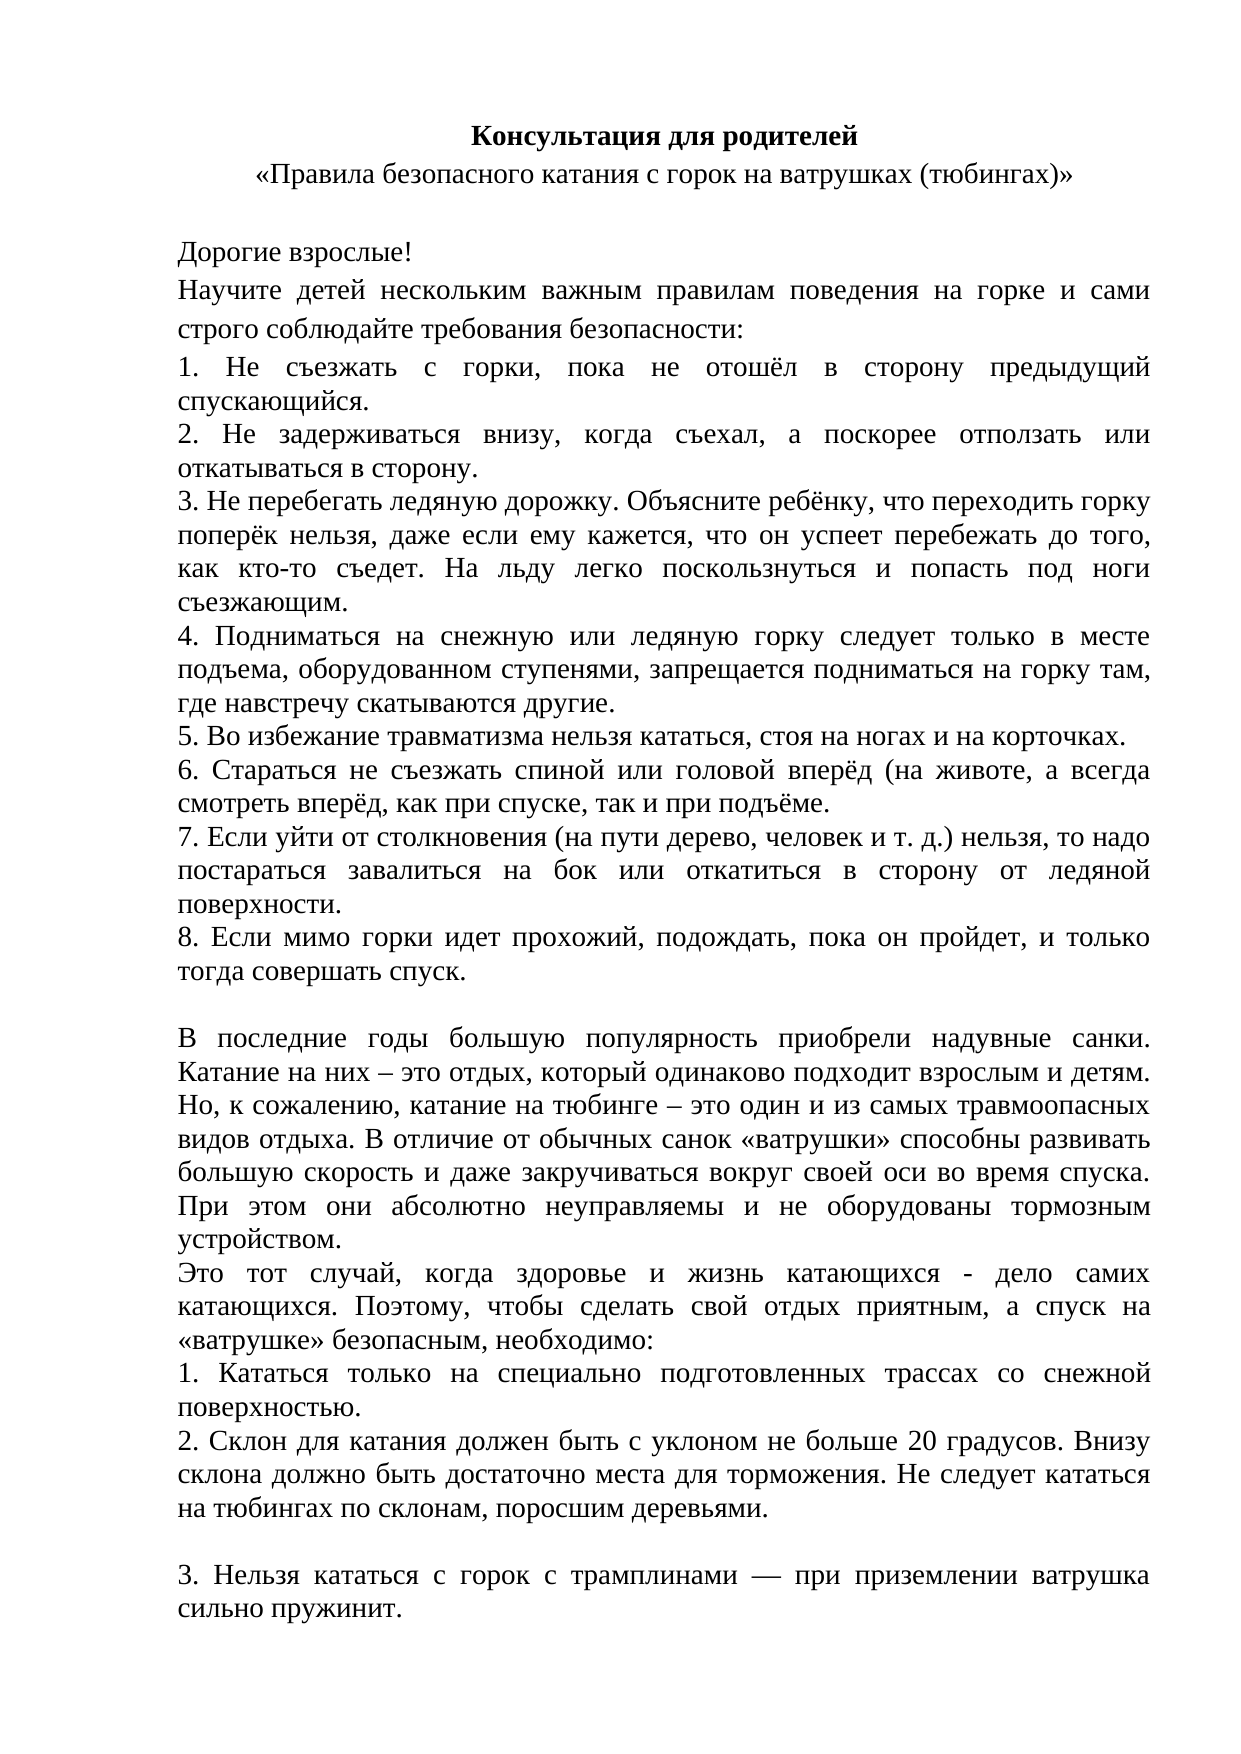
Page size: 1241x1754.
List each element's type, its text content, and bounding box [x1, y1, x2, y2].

text В последние годы большую популярность приобрели надувные санки. Катание на них – это отдых, который одинаково подходит взрослым и детям. Но, к сожалению, катание на тюбинге – это один и из самых травмоопасных видов отдыха. В отличие от обычных санок «ватрушки» способны развивать большую скорость и даже закручиваться вокруг своей оси во время спуска. При этом они абсолютно неуправляемы и не оборудованы тормозным устройством. [177, 1020, 1152, 1255]
text 1. Кататься только на специально подготовленных трассах со снежной поверхностью. [177, 1356, 1152, 1423]
text «Правила безопасного катания с горок на ватрушках (тюбингах)» [177, 157, 1152, 190]
text 1. Не съезжать с горки, пока не отошёл в сторону предыдущий спускающийся. [177, 349, 1152, 416]
text 2. Не задерживаться внизу, когда съехал, а поскорее отползать или откатываться в сторону. [177, 416, 1152, 483]
text 3. Не перебегать ледяную дорожку. Объясните ребёнку, что переходить горку поперёк нельзя, даже если ему кажется, что он успеет перебежать до того, как кто-то съедет. На льду легко поскользнуться и попасть под ноги съезжающим. [177, 483, 1152, 618]
text Это тот случай, когда здоровье и жизнь катающихся - дело самих катающихся. Поэтому, чтобы сделать свой отдых приятным, а спуск на «ватрушке» безопасным, необходимо: [177, 1255, 1152, 1356]
text 3. Нельзя кататься с горок с трамплинами — при приземлении ватрушка сильно пружинит. [177, 1557, 1152, 1624]
text 2. Склон для катания должен быть с уклоном не больше 20 градусов. Внизу склона должно быть достаточно места для торможения. Не следует кататься на тюбингах по склонам, поросшим деревьями. [177, 1423, 1152, 1523]
text 7. Если уйти от столкновения (на пути дерево, человек и т. д.) нельзя, то надо постараться завалиться на бок или откатиться в сторону от ледяной поверхности. [177, 819, 1152, 919]
text 5. Во избежание травматизма нельзя кататься, стоя на ногах и на корточках. [177, 718, 1152, 752]
text Консультация для родителей [177, 118, 1152, 152]
text 4. Подниматься на снежную или ледяную горку следует только в месте подъема, оборудованном ступенями, запрещается подниматься на горку там, где навстречу скатываются другие. [177, 618, 1152, 718]
text 8. Если мимо горки идет прохожий, подождать, пока он пройдет, и только тогда совершать спуск. [177, 919, 1152, 987]
text Научите детей нескольким важным правилам поведения на горке и сами строго соблюдайте требования безопасности: [177, 272, 1152, 344]
text Дорогие взрослые! [177, 234, 1152, 267]
text 6. Стараться не съезжать спиной или головой вперёд (на животе, а всегда смотреть вперёд, как при спуске, так и при подъёме. [177, 752, 1152, 819]
